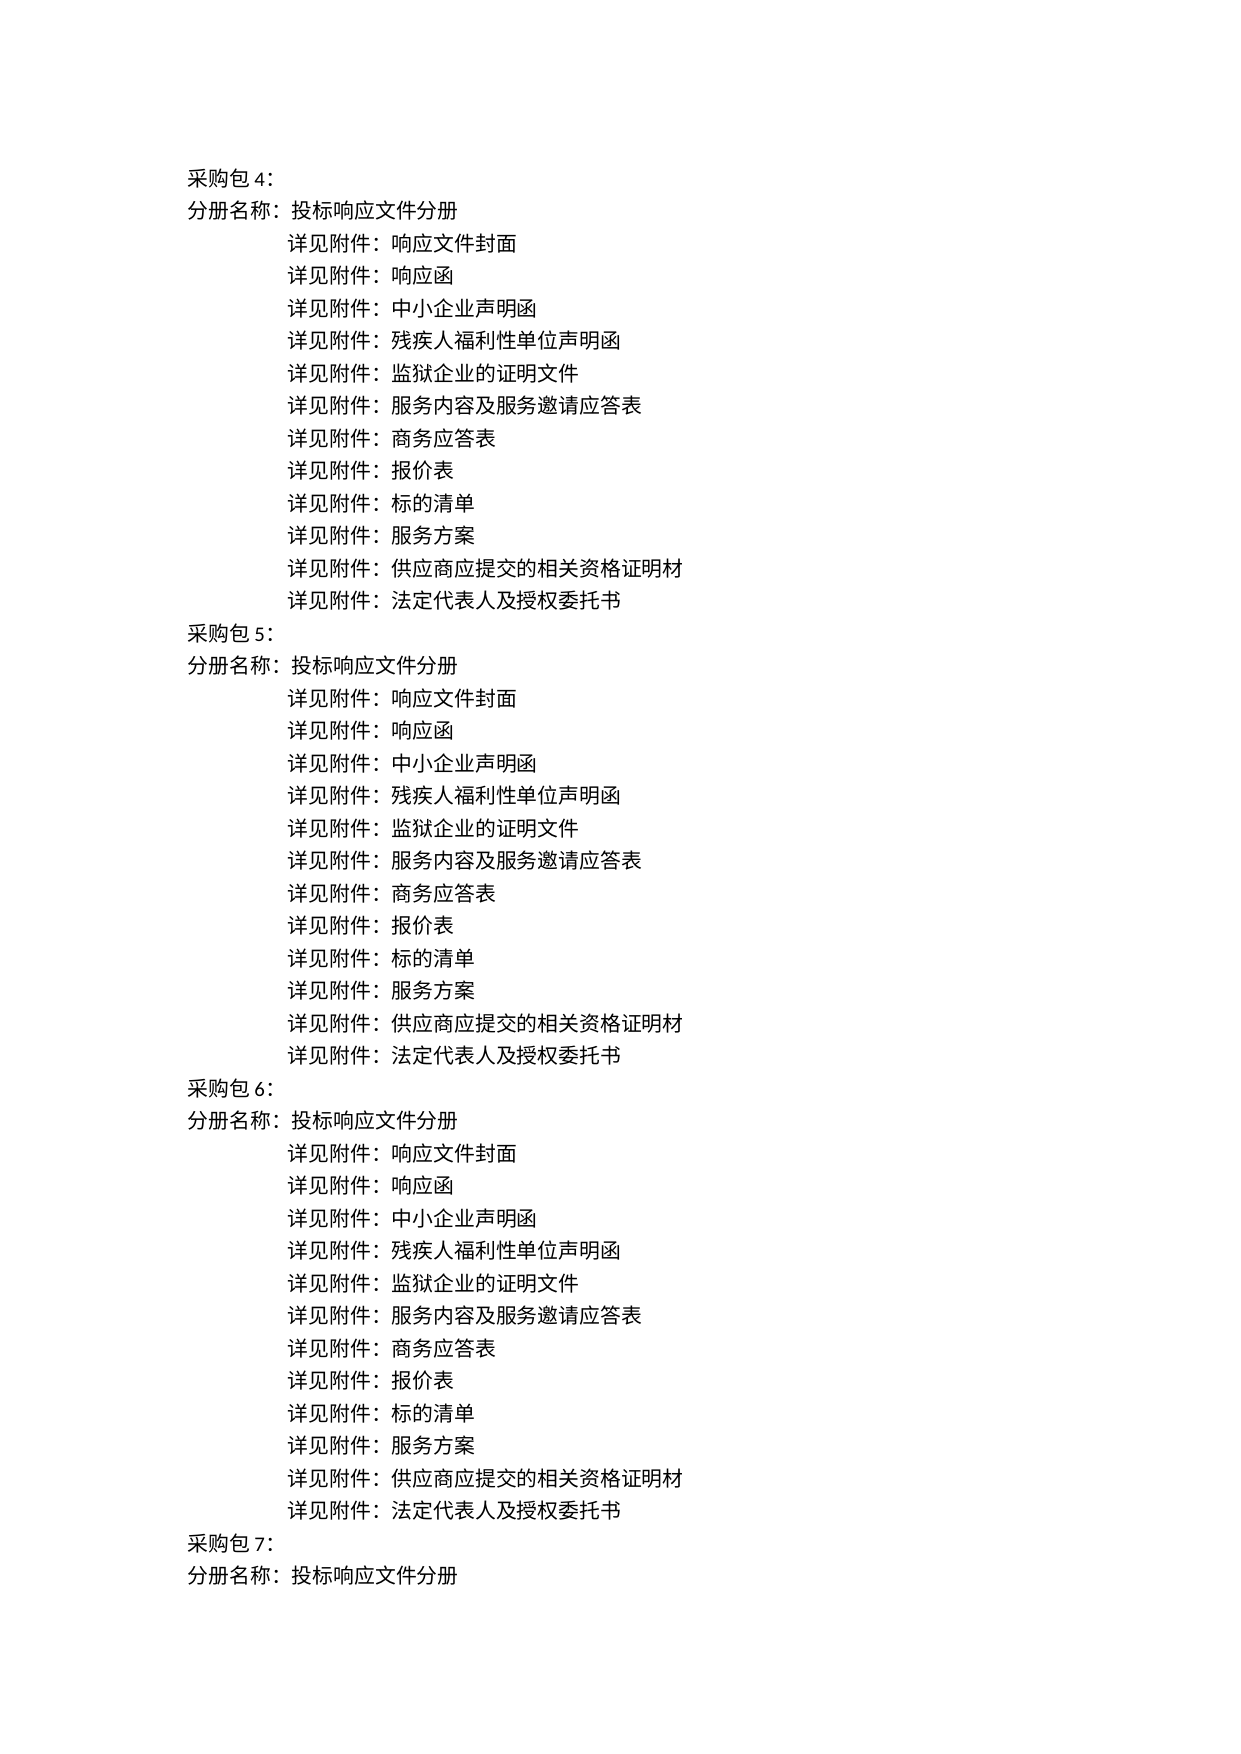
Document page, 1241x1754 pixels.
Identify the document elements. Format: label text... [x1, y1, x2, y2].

text 详见附件：商务应答表 [187, 877, 1053, 909]
text 详见附件：法定代表人及授权委托书 [187, 1039, 1053, 1072]
text 详见附件：响应函 [187, 259, 1053, 292]
text 详见附件：服务方案 [187, 519, 1053, 552]
text 详见附件：服务方案 [187, 974, 1053, 1007]
text 详见附件：监狱企业的证明文件 [187, 1267, 1053, 1299]
text 分册名称：投标响应文件分册 [187, 649, 1053, 682]
text 详见附件：报价表 [187, 909, 1053, 942]
text 详见附件：供应商应提交的相关资格证明材 [187, 552, 1053, 584]
text 详见附件：服务内容及服务邀请应答表 [187, 844, 1053, 877]
text 详见附件：报价表 [187, 454, 1053, 487]
text 详见附件：服务内容及服务邀请应答表 [187, 1299, 1053, 1332]
text 详见附件：响应文件封面 [187, 1137, 1053, 1169]
text 采购包6： [187, 1072, 1053, 1104]
text 详见附件：供应商应提交的相关资格证明材 [187, 1007, 1053, 1039]
text 详见附件：响应文件封面 [187, 227, 1053, 259]
text 详见附件：监狱企业的证明文件 [187, 812, 1053, 844]
text 详见附件：商务应答表 [187, 422, 1053, 454]
text 详见附件：标的清单 [187, 942, 1053, 974]
text 详见附件：法定代表人及授权委托书 [187, 584, 1053, 617]
text 详见附件：残疾人福利性单位声明函 [187, 324, 1053, 357]
text 详见附件：残疾人福利性单位声明函 [187, 1234, 1053, 1267]
text 详见附件：残疾人福利性单位声明函 [187, 779, 1053, 812]
text 详见附件：服务内容及服务邀请应答表 [187, 389, 1053, 422]
text 详见附件：中小企业声明函 [187, 292, 1053, 324]
text 采购包7： [187, 1527, 1053, 1559]
text 详见附件：供应商应提交的相关资格证明材 [187, 1462, 1053, 1494]
text 采购包4： [187, 162, 1053, 194]
text 详见附件：监狱企业的证明文件 [187, 357, 1053, 389]
text 详见附件：中小企业声明函 [187, 1202, 1053, 1234]
text 采购包5： [187, 617, 1053, 649]
text 详见附件：中小企业声明函 [187, 747, 1053, 779]
text 详见附件：响应函 [187, 1169, 1053, 1202]
text 分册名称：投标响应文件分册 [187, 1104, 1053, 1137]
text 分册名称：投标响应文件分册 [187, 194, 1053, 227]
text 详见附件：标的清单 [187, 487, 1053, 519]
text 详见附件：法定代表人及授权委托书 [187, 1494, 1053, 1527]
text 详见附件：响应函 [187, 714, 1053, 747]
text 详见附件：服务方案 [187, 1429, 1053, 1462]
text 分册名称：投标响应文件分册 [187, 1559, 1053, 1592]
text 详见附件：报价表 [187, 1364, 1053, 1397]
text 详见附件：标的清单 [187, 1397, 1053, 1429]
text 详见附件：响应文件封面 [187, 682, 1053, 714]
text 详见附件：商务应答表 [187, 1332, 1053, 1364]
